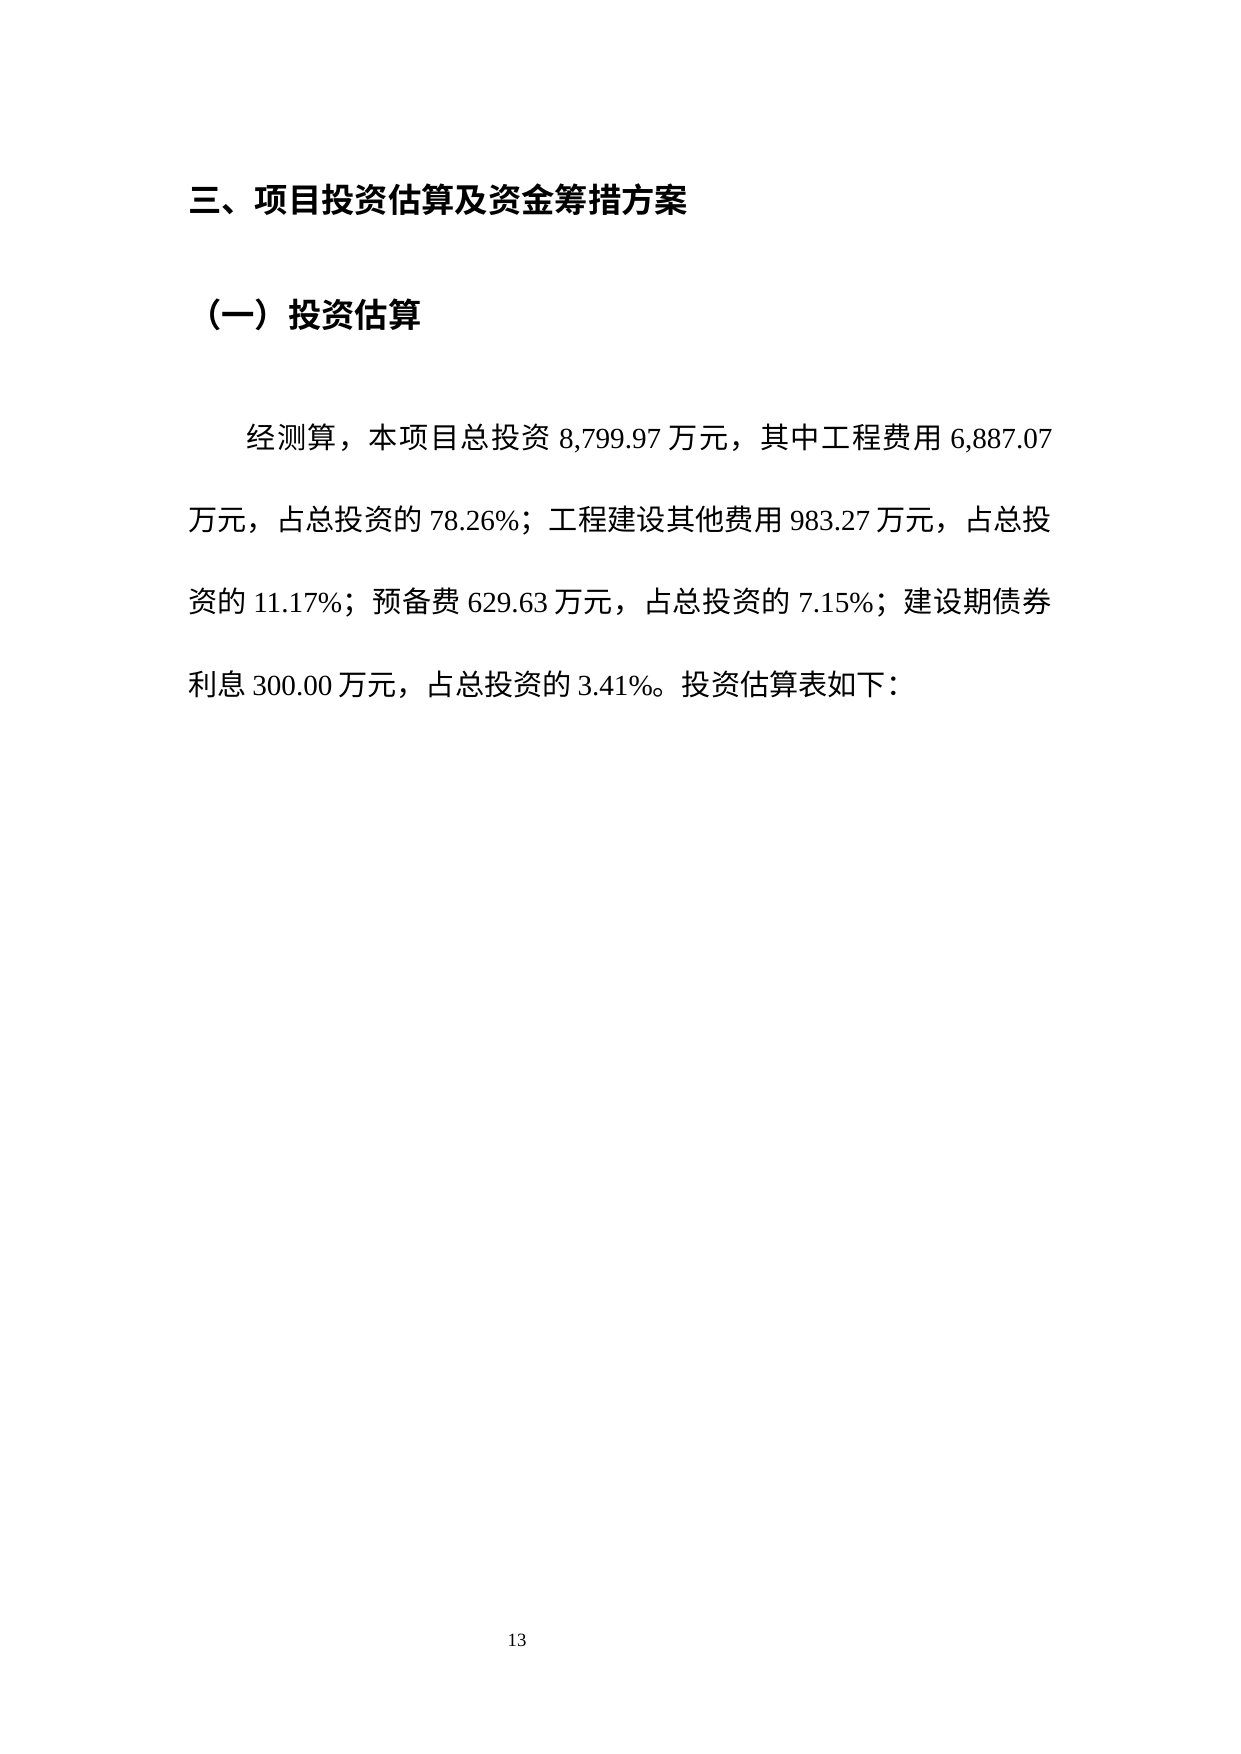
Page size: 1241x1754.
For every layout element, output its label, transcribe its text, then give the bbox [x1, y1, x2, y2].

text 经测算，本项目总投资8,799.97万元，其中工程费用6,887.07万元，占总投资的78.26%；工程建设其他费用983.27万元，占总投资的11.17%；预备费629.63万元，占总投资的7.15%；建设期债券利息300.00万元，占总投资的3.41%。投资估算表如下： [188, 394, 1052, 723]
subtitle 投资估算 [188, 272, 1052, 354]
subtitle 项目投资估算及资金筹措方案 [188, 157, 1052, 239]
